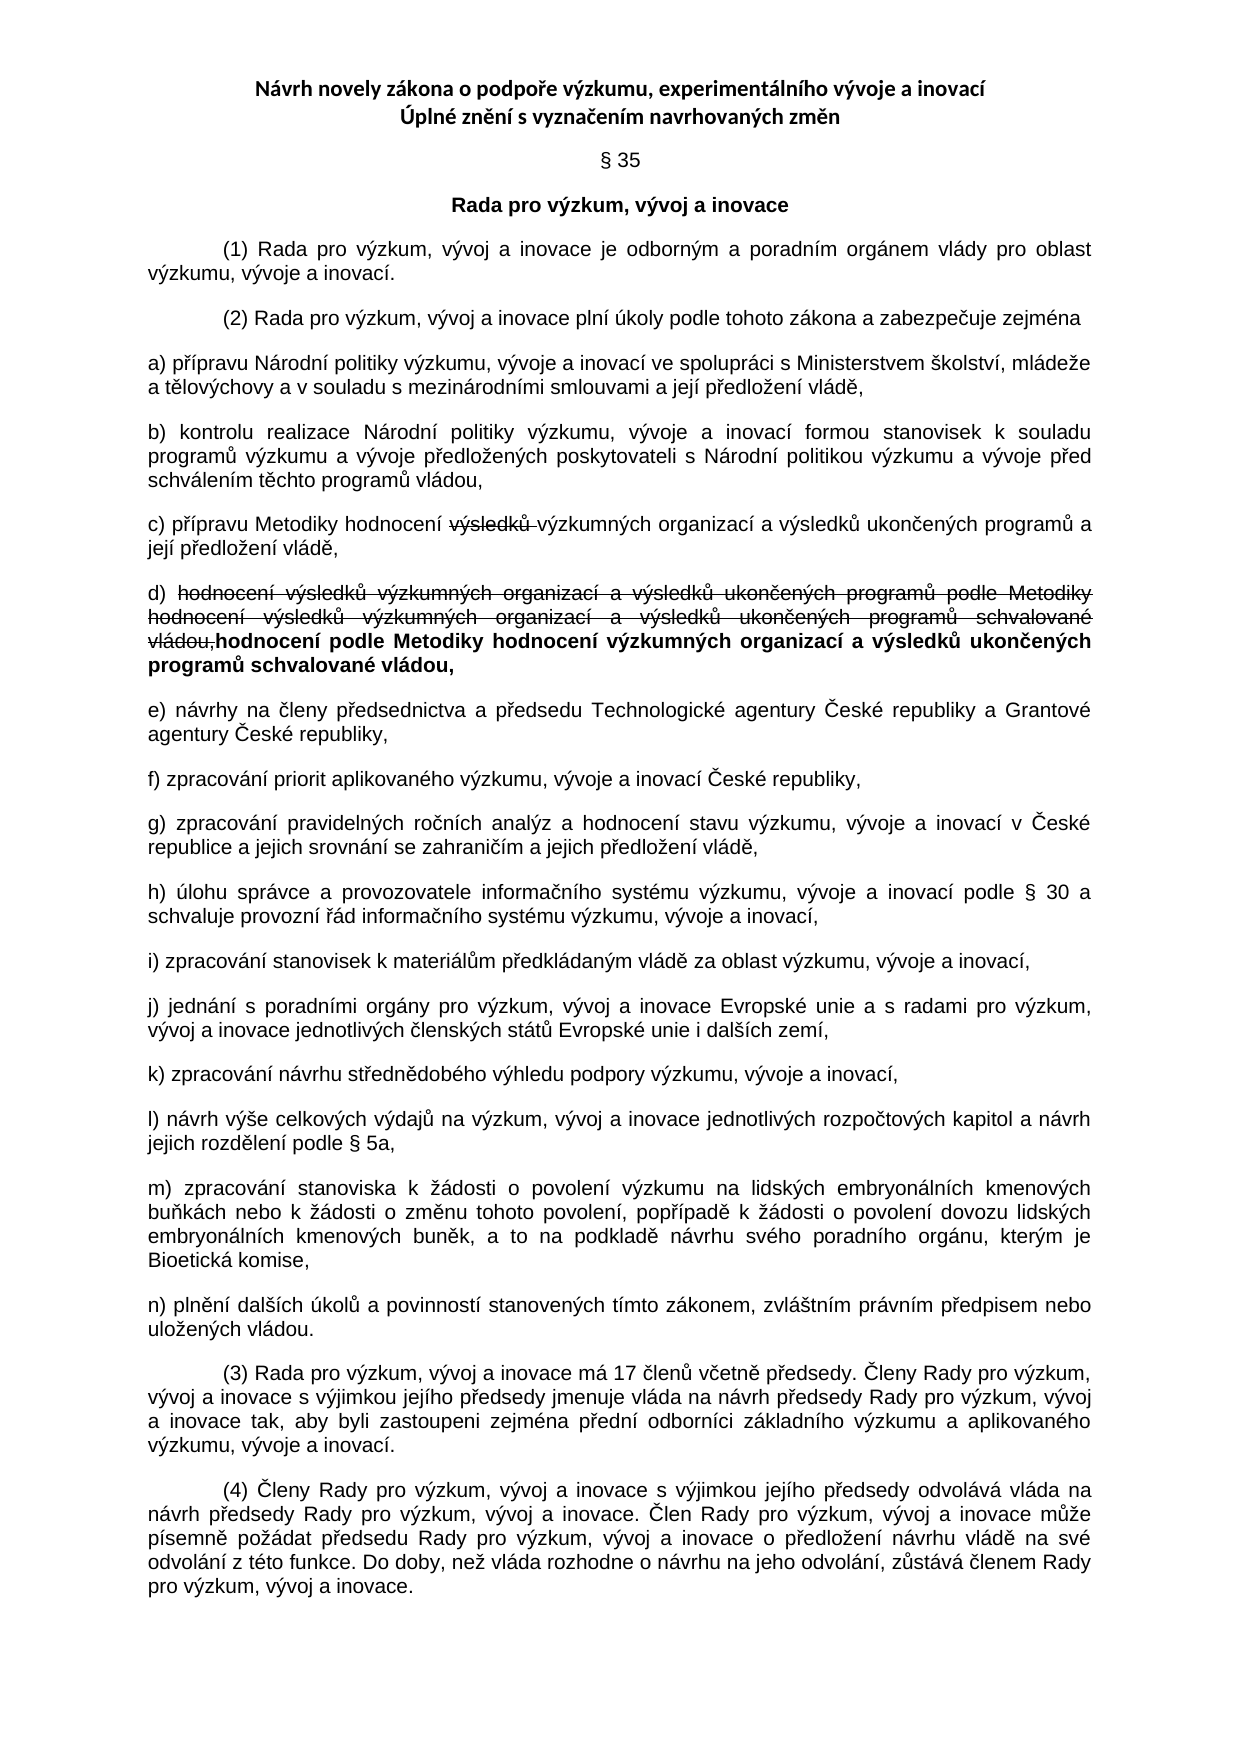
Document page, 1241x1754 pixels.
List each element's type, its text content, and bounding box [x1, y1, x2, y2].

text d) hodnocení výsledků výzkumných organizací a výsledků ukončených programů podle Metodiky hodnocení výsledků výzkumných organizací a výsledků ukončených programů schvalované vládou,hodnocení podle Metodiky hodnocení výzkumných organizací a výsledků ukončených programů schvalované vládou, [148, 581, 1092, 618]
text c) přípravu Metodiky hodnocení výsledků výzkumných organizací a výsledků ukončených programů a její předložení vládě, [148, 512, 1092, 560]
text h) úlohu správce a provozovatele informačního systému výzkumu, vývoje a inovací podle § 30 a schvaluje provozní řád informačního systému výzkumu, vývoje a inovací, [148, 880, 1092, 928]
text k) zpracování návrhu střednědobého výhledu podpory výzkumu, vývoje a inovací, [148, 1062, 1092, 1086]
text (2) Rada pro výzkum, vývoj a inovace plní úkoly podle tohoto zákona a zabezpečuje zejména [148, 306, 1092, 330]
text f) zpracování priorit aplikovaného výzkumu, vývoje a inovací České republiky, [148, 766, 1092, 790]
text (4) Členy Rady pro výzkum, vývoj a inovace s výjimkou jejího předsedy odvolává vláda na návrh předsedy Rady pro výzkum, vývoj a inovace. Člen Rady pro výzkum, vývoj a inovace může písemně požádat předsedu Rady pro výzkum, vývoj a inovace o předložení návrhu vládě na své odvolání z této funkce. Do doby, než vláda rozhodne o návrhu na jeho odvolání, zůstává členem Rady pro výzkum, vývoj a inovace. [148, 1478, 1092, 1598]
text m) zpracování stanoviska k žádosti o povolení výzkumu na lidských embryonálních kmenových buňkách nebo k žádosti o změnu tohoto povolení, popřípadě k žádosti o povolení dovozu lidských embryonálních kmenových buněk, a to na podkladě návrhu svého poradního orgánu, kterým je Bioetická komise, [148, 1176, 1092, 1272]
text l) návrh výše celkových výdajů na výzkum, vývoj a inovace jednotlivých rozpočtových kapitol a návrh jejich rozdělení podle § 5a, [148, 1107, 1092, 1155]
text (3) Rada pro výzkum, vývoj a inovace má 17 členů včetně předsedy. Členy Rady pro výzkum, vývoj a inovace s výjimkou jejího předsedy jmenuje vláda na návrh předsedy Rady pro výzkum, vývoj a inovace tak, aby byli zastoupeni zejména přední odborníci základního výzkumu a aplikovaného výzkumu, vývoje a inovací. [148, 1361, 1092, 1457]
text n) plnění dalších úkolů a povinností stanovených tímto zákonem, zvláštním právním předpisem nebo uložených vládou. [148, 1292, 1092, 1340]
text g) zpracování pravidelných ročních analýz a hodnocení stavu výzkumu, vývoje a inovací v České republice a jejich srovnání se zahraničím a jejich předložení vládě, [148, 811, 1092, 859]
text j) jednání s poradními orgány pro výzkum, vývoj a inovace Evropské unie a s radami pro výzkum, vývoj a inovace jednotlivých členských států Evropské unie i dalších zemí, [148, 993, 1092, 1041]
text § 35 [148, 148, 1092, 172]
text (1) Rada pro výzkum, vývoj a inovace je odborným a poradním orgánem vlády pro oblast výzkumu, vývoje a inovací. [148, 237, 1092, 285]
text Rada pro výzkum, vývoj a inovace [148, 192, 1092, 216]
text i) zpracování stanovisek k materiálům předkládaným vládě za oblast výzkumu, vývoje a inovací, [148, 949, 1092, 973]
text d) hodnocení výsledků výzkumných organizací a výsledků ukončených programů podle Metodiky hodnocení výsledků výzkumných organizací a výsledků ukončených programů schvalované vládou,hodnocení podle Metodiky hodnocení výzkumných organizací a výsledků ukončených programů schvalované vládou, [148, 619, 1092, 677]
text e) návrhy na členy předsednictva a předsedu Technologické agentury České republiky a Grantové agentury České republiky, [148, 698, 1092, 746]
text a) přípravu Národní politiky výzkumu, vývoje a inovací ve spolupráci s Ministerstvem školství, mládeže a tělovýchovy a v souladu s mezinárodními smlouvami a její předložení vládě, [148, 351, 1092, 399]
text b) kontrolu realizace Národní politiky výzkumu, vývoje a inovací formou stanovisek k souladu programů výzkumu a vývoje předložených poskytovateli s Národní politikou výzkumu a vývoje před schválením těchto programů vládou, [148, 419, 1092, 491]
